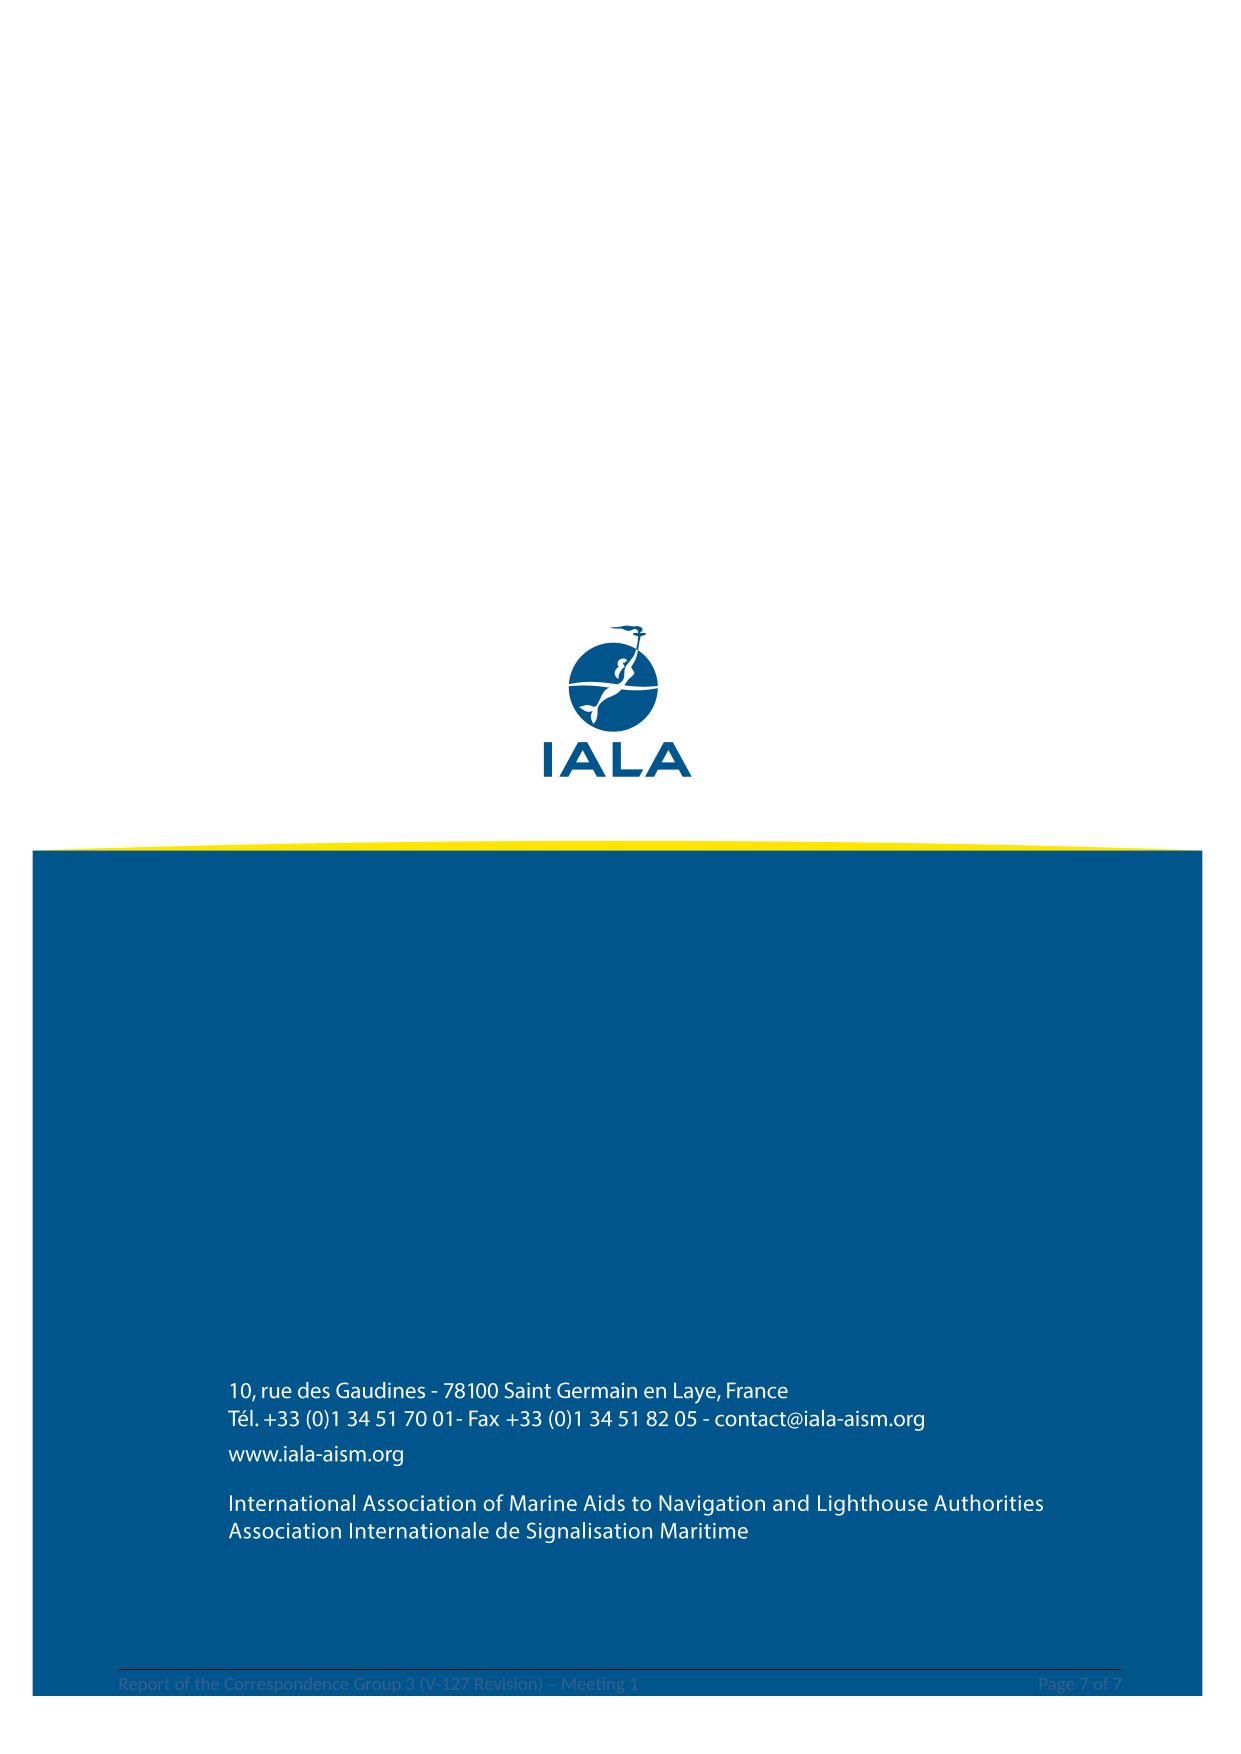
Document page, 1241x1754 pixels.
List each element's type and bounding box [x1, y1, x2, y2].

picture [32, 514, 1203, 1696]
